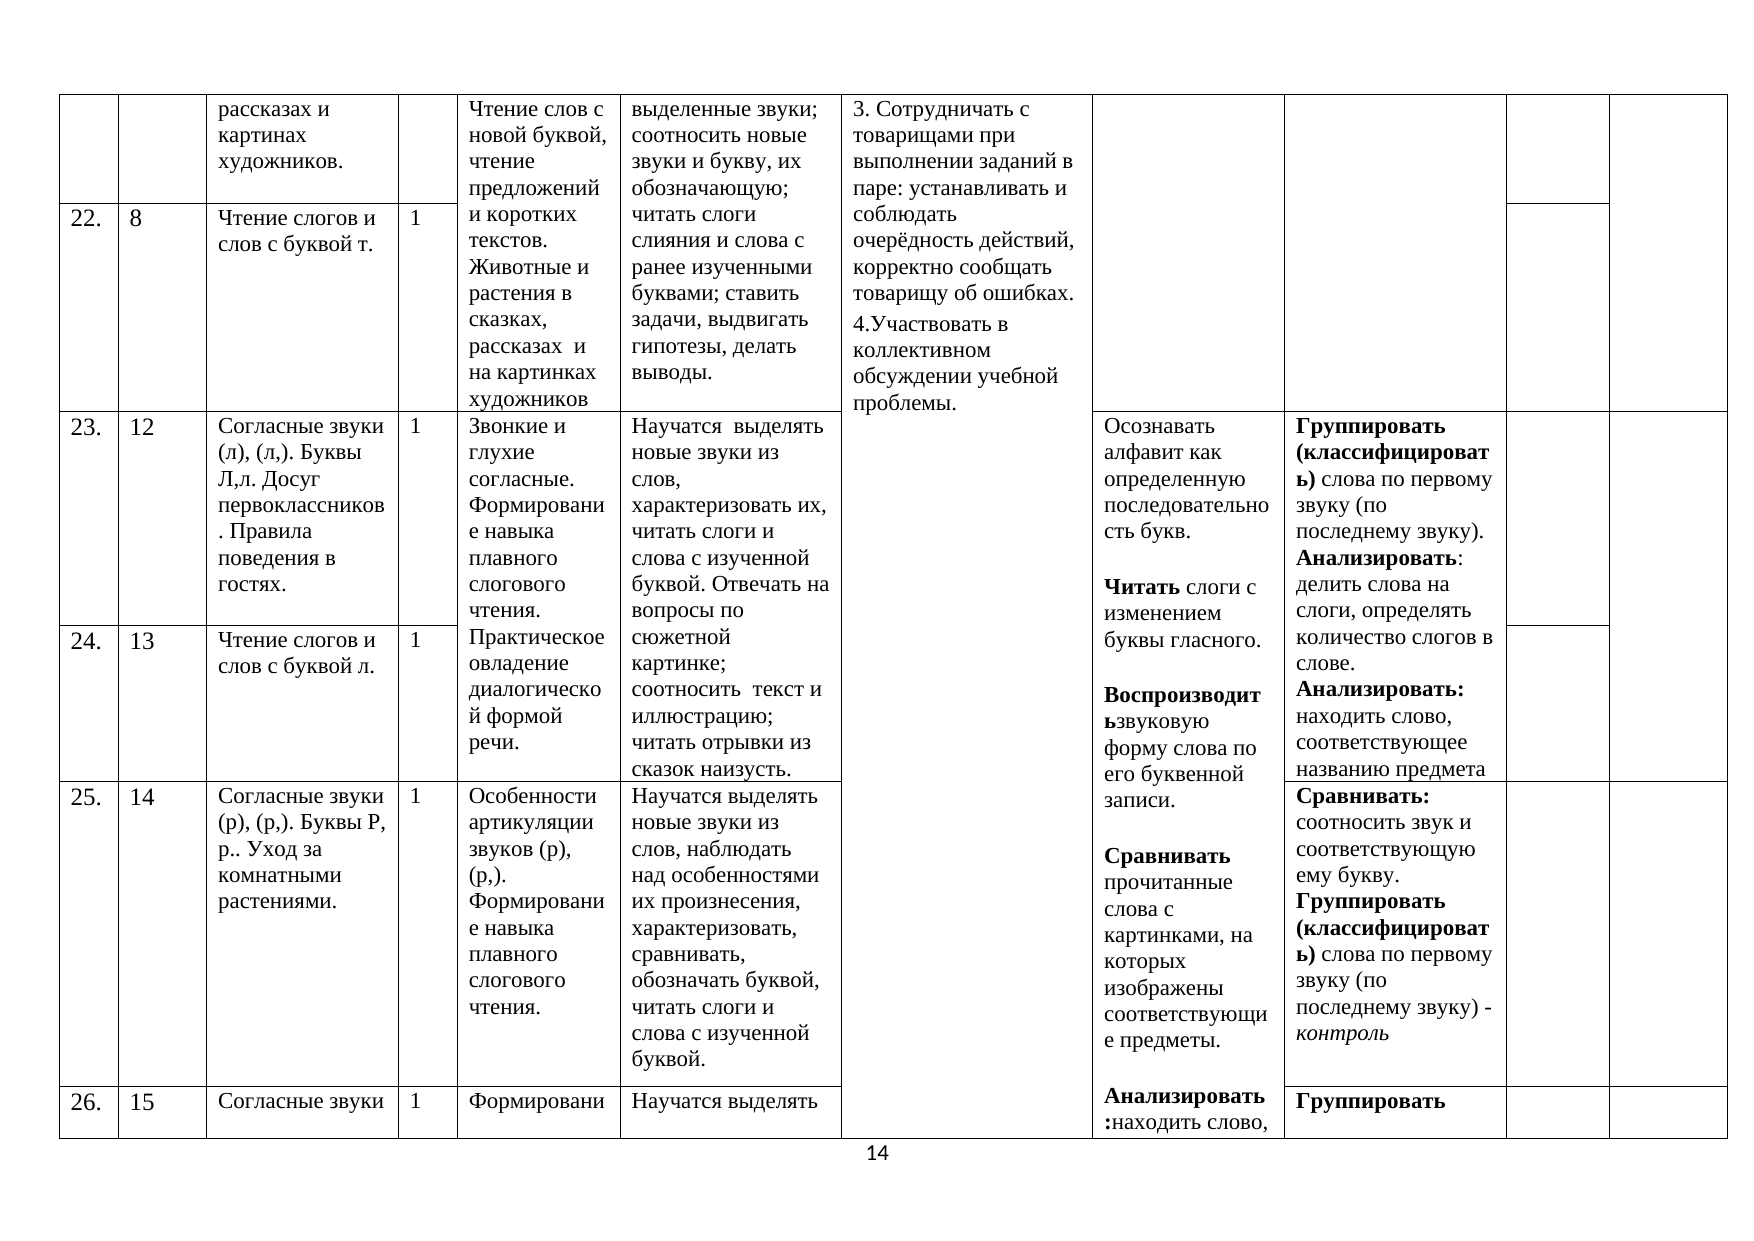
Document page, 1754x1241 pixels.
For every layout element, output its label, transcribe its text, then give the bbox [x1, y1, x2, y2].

table_cell Сравнивать: соотносить звук и соответствующую ему букву. Группировать (классифицировать) слова по первому звуку (по последнему звуку) - контроль [1285, 782, 1506, 1086]
table_cell Научатся выделять новые звуки из слов, характеризовать их, читать слоги и слова с изученной буквой. Отвечать на вопросы по сюжетной картинке; соотносить текст и иллюстрацию; читать отрывки из сказок наизусть. [621, 412, 841, 781]
table_cell [1507, 95, 1609, 202]
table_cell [207, 95, 398, 202]
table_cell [1285, 1087, 1506, 1137]
table_cell [60, 1087, 118, 1137]
table_cell Согласные звуки (р), (р,). Буквы Р, р.. Уход за комнатными растениями. [207, 782, 398, 1086]
table_cell 1 [399, 1087, 457, 1137]
table_cell [1610, 1087, 1727, 1137]
table_cell [1610, 412, 1727, 781]
table_cell 1 [399, 412, 457, 625]
table_cell [60, 412, 118, 625]
table_cell [1610, 95, 1727, 411]
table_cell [621, 1087, 841, 1137]
table_cell 13 [119, 626, 206, 781]
table_cell 14 [119, 782, 206, 1086]
table_cell 8 [119, 204, 206, 411]
table_cell [1610, 782, 1727, 1086]
table_cell 12 [119, 412, 206, 625]
table_cell [1507, 204, 1609, 411]
table_cell [60, 782, 118, 1086]
table_cell Особенности артикуляции звуков (р),(р,). Формирование навыка плавного слогового чтения. [458, 782, 620, 1086]
table_cell Научатся выделять новые звуки из слов, наблюдать над особенностями их произнесения, характеризовать, сравнивать, обозначать буквой, читать слоги и слова с изученной буквой. [621, 782, 841, 1086]
table_cell 1 [399, 626, 457, 781]
table_cell [60, 95, 118, 202]
table_cell 1 [399, 95, 457, 202]
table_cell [458, 95, 620, 411]
table_cell Группировать (классифицировать) слова по первому звуку (по последнему звуку). Анализировать: делить слова на слоги, определять количество слогов в слове. Анализировать: находить слово, соответствующее названию предмета [1285, 412, 1506, 781]
table_cell 1 [399, 204, 457, 411]
table_cell [1507, 1087, 1609, 1137]
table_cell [621, 95, 841, 411]
table_cell [1507, 412, 1609, 625]
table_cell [458, 1087, 620, 1137]
table_cell Чтение слогов и слов с буквой т. [207, 204, 398, 411]
table_cell 15 [119, 1087, 206, 1137]
table_cell 1 [399, 782, 457, 1086]
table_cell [207, 1087, 398, 1137]
table_cell Звонкие и глухие согласные. Формирование навыка плавного слогового чтения. Практическое овладение диалогической формой речи. [458, 412, 620, 781]
table_cell 7 [119, 95, 206, 202]
table_cell Осознавать алфавит как определенную последовательность букв. Читать слоги с изменением буквы гласного. Воспроизводитьзвуковую форму слова по его буквенной записи. Сравнивать прочитанные слова с картинками, на которых изображены соответствующие предметы. Анализировать:находить слово, соответствующее названию предмета. Соединять начало и конец предложения с опорой на смысл предложения. Подбирать пропущенные в предложении слова, ориентируясь на смысл предложения. Завершать незаконченные предложения с опорой на общий смысл предложения Читать предложения и небольшие тексты с интонацией и паузами в соответствии со знаками препинания. Сравнивать два вида чтения: орфографическое и орфоэпическое – по целям. Читать орфоэпически правильно. Составлять текст по серии сюжетных картинок. Описывать случаи из собственной жизни, свои наблюдения, переживания. Пересказывать содержание текста с опорой на вопросы учителя. [1093, 412, 1284, 1137]
table_cell [1507, 626, 1609, 781]
table_cell Согласные звуки (л), (л,). Буквы Л,л. Досуг первоклассников. Правила поведения в гостях. [207, 412, 398, 625]
table_cell [60, 204, 118, 411]
table_cell [60, 626, 118, 781]
table_cell [1507, 782, 1609, 1086]
table_cell Чтение слогов и слов с буквой л. [207, 626, 398, 781]
